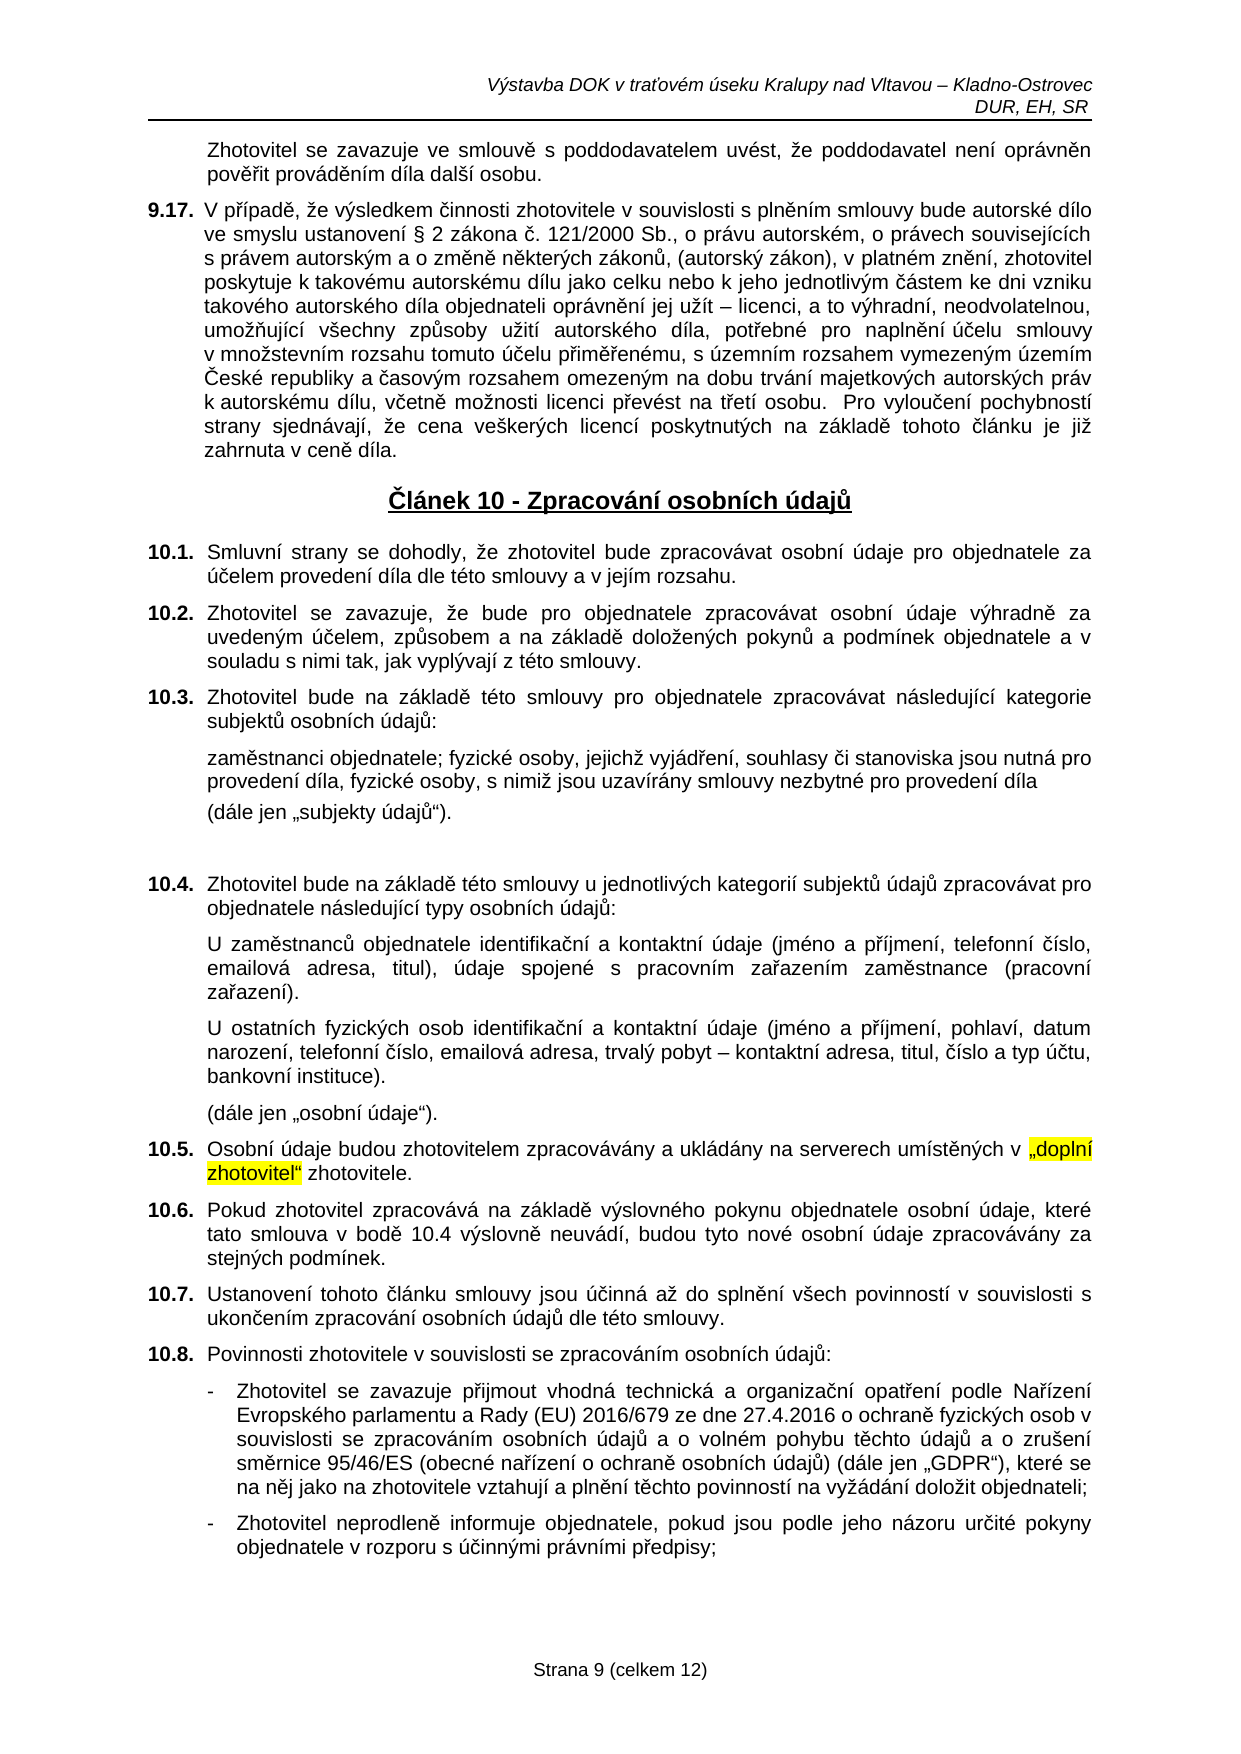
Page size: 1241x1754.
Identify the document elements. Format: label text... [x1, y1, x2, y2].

text 10.4. Zhotovitel bude na základě této smlouvy u jednotlivých kategorií subjektů údajů zpracovávat pro objednatele následující typy osobních údajů: [148, 871, 1092, 919]
text 10.1. Smluvní strany se dohodly, že zhotovitel bude zpracovávat osobní údaje pro objednatele za účelem provedení díla dle této smlouvy a v jejím rozsahu. [148, 540, 1092, 588]
text - Zhotovitel neprodleně informuje objednatele, pokud jsou podle jeho názoru určité pokyny objednatele v rozporu s účinnými právními předpisy; [207, 1511, 1092, 1559]
text 10.3. Zhotovitel bude na základě této smlouvy pro objednatele zpracovávat následující kategorie subjektů osobních údajů: [148, 685, 1092, 733]
text (dále jen „subjekty údajů“). [207, 799, 1092, 823]
text 9.17. V případě, že výsledkem činnosti zhotovitele v souvislosti s plněním smlouvy bude autorské dílo ve smyslu ustanovení § 2 zákona č. 121/2000 Sb., o právu autorském, o právech souvisejících s právem autorským a o změně některých zákonů, (autorský zákon), v platném znění, zhotovitel poskytuje k takovému autorskému dílu jako celku nebo k jeho jednotlivým částem ke dni vzniku takového autorského díla objednateli oprávnění jej užít – licenci, a to výhradní, neodvolatelnou, umožňující všechny způsoby užití autorského díla, potřebné pro naplnění účelu smlouvy v množstevním rozsahu tomuto účelu přiměřenému, s územním rozsahem vymezeným územím České republiky a časovým rozsahem omezeným na dobu trvání majetkových autorských práv k autorskému dílu, včetně možnosti licenci převést na třetí osobu. Pro vyloučení pochybností strany sjednávají, že cena veškerých licencí poskytnutých na základě tohoto článku je již zahrnuta v ceně díla. [148, 198, 1092, 461]
text 10.7. Ustanovení tohoto článku smlouvy jsou účinná až do splnění všech povinností v souvislosti s ukončením zpracování osobních údajů dle této smlouvy. [148, 1282, 1092, 1330]
text 10.5. Osobní údaje budou zhotovitelem zpracovávány a ukládány na serverech umístěných v „doplní zhotovitel“ zhotovitele. [148, 1137, 1092, 1185]
text (dále jen „osobní údaje“). [207, 1101, 1092, 1124]
subtitle Článek 10 - Zpracování osobních údajů [148, 486, 1092, 515]
text - Zhotovitel se zavazuje přijmout vhodná technická a organizační opatření podle Nařízení Evropského parlamentu a Rady (EU) 2016/679 ze dne 27.4.2016 o ochraně fyzických osob v souvislosti se zpracováním osobních údajů a o volném pohybu těchto údajů a o zrušení směrnice 95/46/ES (obecné nařízení o ochraně osobních údajů) (dále jen „GDPR“), které se na něj jako na zhotovitele vztahují a plnění těchto povinností na vyžádání doložit objednateli; [207, 1379, 1092, 1498]
text U ostatních fyzických osob identifikační a kontaktní údaje (jméno a příjmení, pohlaví, datum narození, telefonní číslo, emailová adresa, trvalý pobyt – kontaktní adresa, titul, číslo a typ účtu, bankovní instituce). [207, 1016, 1092, 1088]
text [148, 137, 1092, 185]
text zaměstnanci objednatele; fyzické osoby, jejichž vyjádření, souhlasy či stanoviska jsou nutná pro provedení díla, fyzické osoby, s nimiž jsou uzavírány smlouvy nezbytné pro provedení díla [207, 745, 1092, 793]
text 10.6. Pokud zhotovitel zpracovává na základě výslovného pokynu objednatele osobní údaje, které tato smlouva v bodě 10.4 výslovně neuvádí, budou tyto nové osobní údaje zpracovávány za stejných podmínek. [148, 1197, 1092, 1269]
text U zaměstnanců objednatele identifikační a kontaktní údaje (jméno a příjmení, telefonní číslo, emailová adresa, titul), údaje spojené s pracovním zařazením zaměstnance (pracovní zařazení). [207, 932, 1092, 1004]
text 10.8. Povinnosti zhotovitele v souvislosti se zpracováním osobních údajů: [148, 1342, 1092, 1366]
text 10.2. Zhotovitel se zavazuje, že bude pro objednatele zpracovávat osobní údaje výhradně za uvedeným účelem, způsobem a na základě doložených pokynů a podmínek objednatele a v souladu s nimi tak, jak vyplývají z této smlouvy. [148, 601, 1092, 672]
